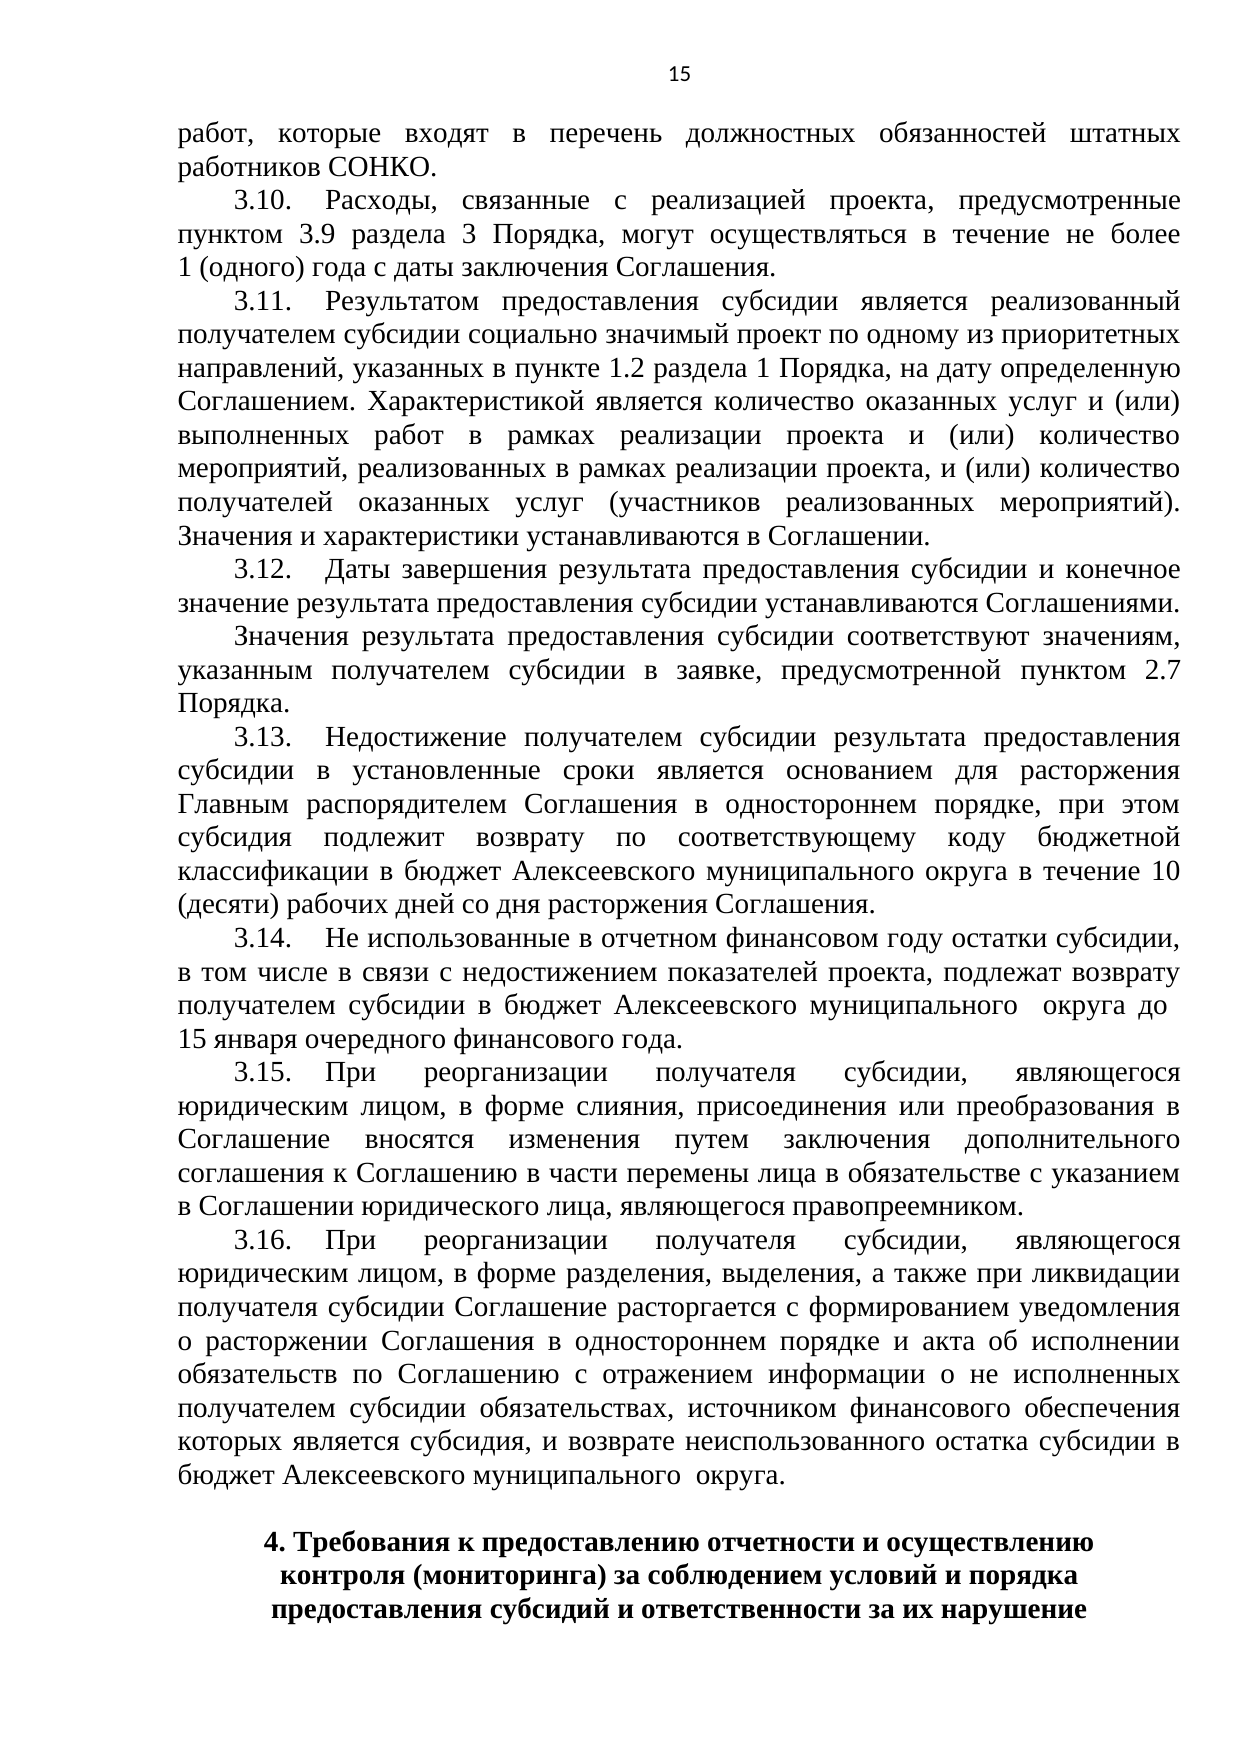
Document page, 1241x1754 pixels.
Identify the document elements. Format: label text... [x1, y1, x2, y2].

title контроля (мониторинга) за соблюдением условий и порядка [177, 1557, 1181, 1591]
text 3.13. Недостижение получателем субсидии результата предоставления субсидии в установленные сроки является основанием для расторжения Главным распорядителем Соглашения в одностороннем порядке, при этом субсидия подлежит возврату по соответствующему коду бюджетной классификации в бюджет Алексеевского муниципального округа в течение 10 (десяти) рабочих дней со дня расторжения Соглашения. [177, 719, 1181, 920]
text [177, 115, 1181, 182]
text 3.14. Не использованные в отчетном финансовом году остатки субсидии, в том числе в связи с недостижением показателей проекта, подлежат возврату получателем субсидии в бюджет Алексеевского муниципального округа до 15 января очередного финансового года. [177, 920, 1181, 1054]
text 3.11. Результатом предоставления субсидии является реализованный получателем субсидии социально значимый проект по одному из приоритетных направлений, указанных в пункте 1.2 раздела 1 Порядка, на дату определенную Соглашением. Характеристикой является количество оказанных услуг и (или) выполненных работ в рамках реализации проекта и (или) количество мероприятий, реализованных в рамках реализации проекта, и (или) количество получателей оказанных услуг (участников реализованных мероприятий). Значения и характеристики устанавливаются в Соглашении. [177, 283, 1181, 551]
text 3.16. При реорганизации получателя субсидии, являющегося юридическим лицом, в форме разделения, выделения, а также при ликвидации получателя субсидии Соглашение расторгается с формированием уведомления о расторжении Соглашения в одностороннем порядке и акта об исполнении обязательств по Соглашению с отражением информации о не исполненных получателем субсидии обязательствах, источником финансового обеспечения которых является субсидия, и возврате неиспользованного остатка субсидии в бюджет Алексеевского муниципального округа. [177, 1222, 1181, 1490]
title предоставления субсидий и ответственности за их нарушение [177, 1591, 1181, 1624]
title 4. Требования к предоставлению отчетности и осуществлению [177, 1524, 1181, 1557]
text 3.12. Даты завершения результата предоставления субсидии и конечное значение результата предоставления субсидии устанавливаются Соглашениями. [177, 551, 1181, 618]
text Значения результата предоставления субсидии соответствуют значениям, указанным получателем субсидии в заявке, предусмотренной пунктом 2.7 Порядка. [177, 618, 1181, 719]
text 3.15. При реорганизации получателя субсидии, являющегося юридическим лицом, в форме слияния, присоединения или преобразования в Соглашение вносятся изменения путем заключения дополнительного соглашения к Соглашению в части перемены лица в обязательстве с указанием в Соглашении юридического лица, являющегося правопреемником. [177, 1054, 1181, 1222]
text 3.10. Расходы, связанные с реализацией проекта, предусмотренные пунктом 3.9 раздела 3 Порядка, могут осуществляться в течение не более 1 (одного) года с даты заключения Соглашения. [177, 182, 1181, 283]
